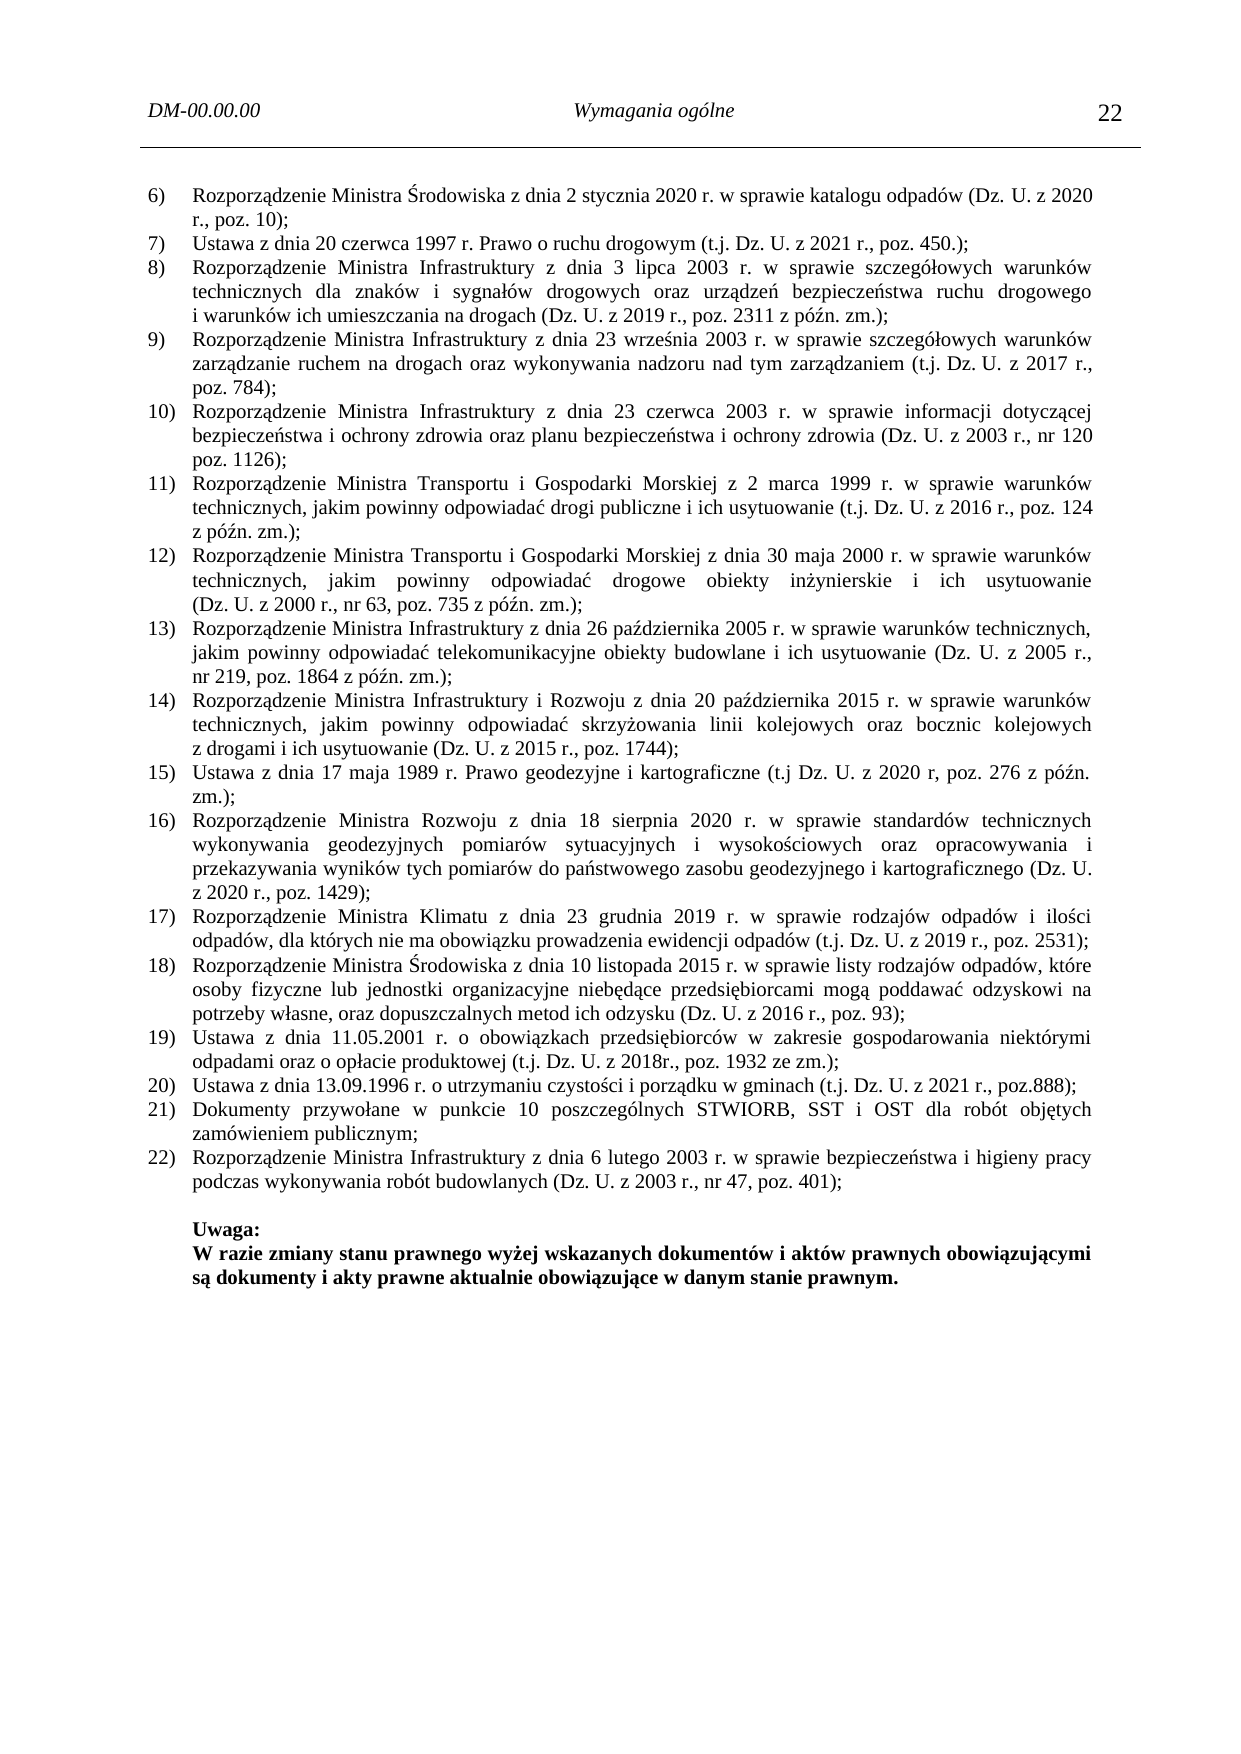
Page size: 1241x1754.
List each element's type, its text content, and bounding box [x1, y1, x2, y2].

list Ustawa z dnia 17 maja 1989 r. Prawo geodezyjne i kartograficzne (t.j Dz. U. z 2020 r, poz. 276 z późn. zm.); [148, 760, 1093, 808]
list Rozporządzenie Ministra Transportu i Gospodarki Morskiej z 2 marca 1999 r. w sprawie warunków technicznych, jakim powinny odpowiadać drogi publiczne i ich usytuowanie (t.j. Dz. U. z 2016 r., poz. 124 z późn. zm.); [148, 471, 1093, 543]
list Rozporządzenie Ministra Infrastruktury z dnia 3 lipca 2003 r. w sprawie szczegółowych warunków technicznych dla znaków i sygnałów drogowych oraz urządzeń bezpieczeństwa ruchu drogowego i warunków ich umieszczania na drogach (Dz. U. z 2019 r., poz. 2311 z późn. zm.); [148, 255, 1093, 327]
list Rozporządzenie Ministra Rozwoju z dnia 18 sierpnia 2020 r. w sprawie standardów technicznych wykonywania geodezyjnych pomiarów sytuacyjnych i wysokościowych oraz opracowywania i przekazywania wyników tych pomiarów do państwowego zasobu geodezyjnego i kartograficznego (Dz. U. z 2020 r., poz. 1429); [148, 808, 1093, 904]
list Rozporządzenie Ministra Infrastruktury i Rozwoju z dnia 20 października 2015 r. w sprawie warunków technicznych, jakim powinny odpowiadać skrzyżowania linii kolejowych oraz bocznic kolejowych z drogami i ich usytuowanie (Dz. U. z 2015 r., poz. 1744); [148, 688, 1093, 760]
list Rozporządzenie Ministra Środowiska z dnia 10 listopada 2015 r. w sprawie listy rodzajów odpadów, które osoby fizyczne lub jednostki organizacyjne niebędące przedsiębiorcami mogą poddawać odzyskowi na potrzeby własne, oraz dopuszczalnych metod ich odzysku (Dz. U. z 2016 r., poz. 93); [148, 952, 1093, 1025]
list Rozporządzenie Ministra Klimatu z dnia 23 grudnia 2019 r. w sprawie rodzajów odpadów i ilości odpadów, dla których nie ma obowiązku prowadzenia ewidencji odpadów (t.j. Dz. U. z 2019 r., poz. 2531); [148, 904, 1093, 952]
list Ustawa z dnia 11.05.2001 r. o obowiązkach przedsiębiorców w zakresie gospodarowania niektórymi odpadami oraz o opłacie produktowej (t.j. Dz. U. z 2018r., poz. 1932 ze zm.); [148, 1025, 1093, 1073]
list Dokumenty przywołane w punkcie 10 poszczególnych STWIORB, SST i OST dla robót objętych zamówieniem publicznym; [148, 1097, 1093, 1145]
list Ustawa z dnia 20 czerwca 1997 r. Prawo o ruchu drogowym (t.j. Dz. U. z 2021 r., poz. 450.); [148, 231, 1093, 255]
list Rozporządzenie Ministra Infrastruktury z dnia 26 października 2005 r. w sprawie warunków technicznych, jakim powinny odpowiadać telekomunikacyjne obiekty budowlane i ich usytuowanie (Dz. U. z 2005 r., nr 219, poz. 1864 z późn. zm.); [148, 616, 1093, 688]
list Rozporządzenie Ministra Infrastruktury z dnia 23 września 2003 r. w sprawie szczegółowych warunków zarządzanie ruchem na drogach oraz wykonywania nadzoru nad tym zarządzaniem (t.j. Dz. U. z 2017 r., poz. 784); [148, 327, 1093, 399]
list Rozporządzenie Ministra Środowiska z dnia 2 stycznia 2020 r. w sprawie katalogu odpadów (Dz. U. z 2020 r., poz. 10); [148, 182, 1093, 231]
list Uwaga: [192, 1217, 1093, 1241]
list Rozporządzenie Ministra Transportu i Gospodarki Morskiej z dnia 30 maja 2000 r. w sprawie warunków technicznych, jakim powinny odpowiadać drogowe obiekty inżynierskie i ich usytuowanie (Dz. U. z 2000 r., nr 63, poz. 735 z późn. zm.); [148, 543, 1093, 616]
list W razie zmiany stanu prawnego wyżej wskazanych dokumentów i aktów prawnych obowiązującymi są dokumenty i akty prawne aktualnie obowiązujące w danym stanie prawnym. [192, 1241, 1093, 1289]
list Ustawa z dnia 13.09.1996 r. o utrzymaniu czystości i porządku w gminach (t.j. Dz. U. z 2021 r., poz.888); [148, 1073, 1093, 1097]
list Rozporządzenie Ministra Infrastruktury z dnia 23 czerwca 2003 r. w sprawie informacji dotyczącej bezpieczeństwa i ochrony zdrowia oraz planu bezpieczeństwa i ochrony zdrowia (Dz. U. z 2003 r., nr 120 poz. 1126); [148, 399, 1093, 471]
list Rozporządzenie Ministra Infrastruktury z dnia 6 lutego 2003 r. w sprawie bezpieczeństwa i higieny pracy podczas wykonywania robót budowlanych (Dz. U. z 2003 r., nr 47, poz. 401); [148, 1145, 1093, 1193]
